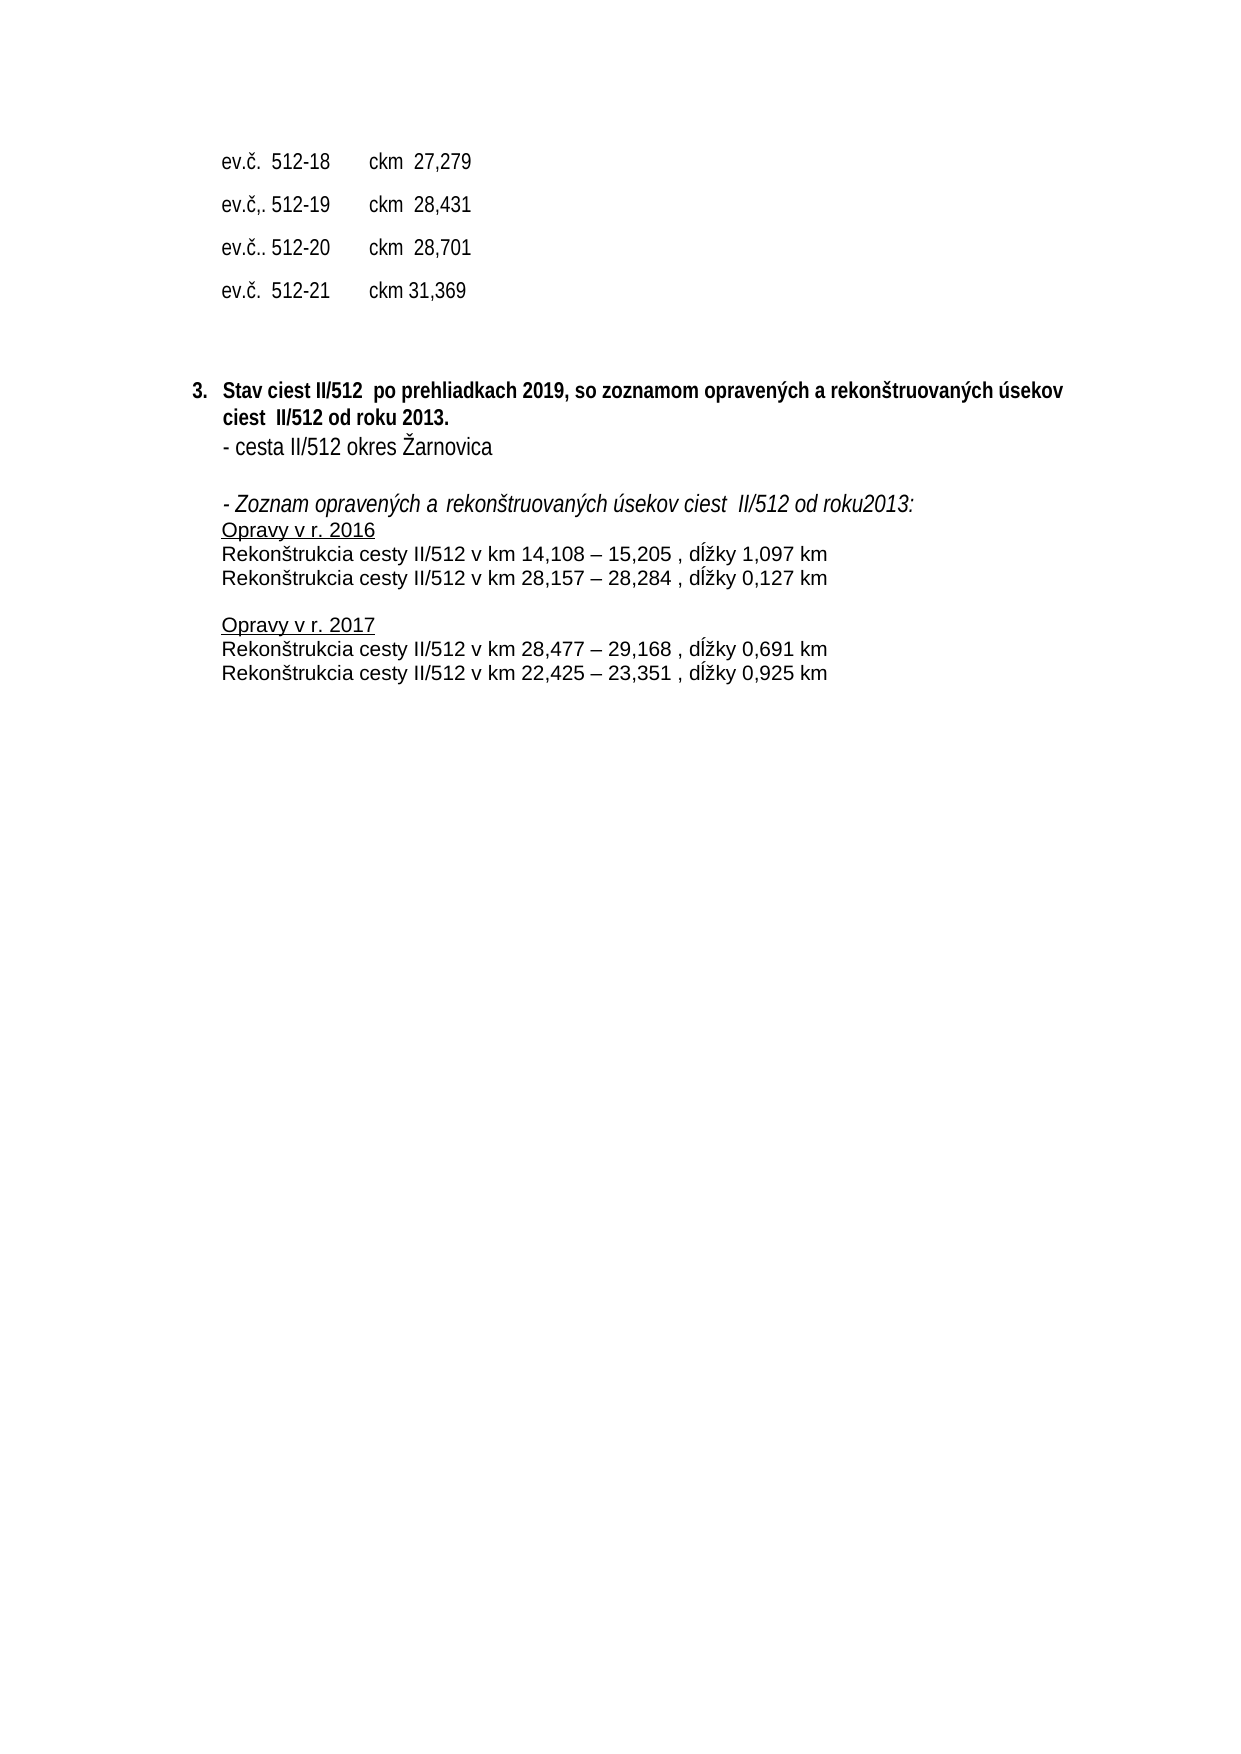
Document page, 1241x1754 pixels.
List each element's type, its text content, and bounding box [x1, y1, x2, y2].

list - Zoznam opravených a rekonštruovaných úsekov ciest II/512 od roku2013: [223, 489, 1093, 517]
text Opravy v r. 2016 [221, 517, 1093, 541]
text Rekonštrukcia cesty II/512 v km 28,477 – 29,168 , dĺžky 0,691 km [221, 637, 1093, 661]
text ev.č.. 512-20 ckm 28,701 [148, 234, 1093, 260]
text Rekonštrukcia cesty II/512 v km 22,425 – 23,351 , dĺžky 0,925 km [221, 661, 1093, 685]
text Rekonštrukcia cesty II/512 v km 14,108 – 15,205 , dĺžky 1,097 km [221, 541, 1093, 565]
text ev.č. 512-18 ckm 27,279 [148, 148, 1093, 174]
text ev.č. 512-21 ckm 31,369 [207, 277, 1093, 303]
text ev.č,. 512-19 ckm 28,431 [148, 191, 1093, 217]
list Stav ciest II/512 po prehliadkach 2019, so zoznamom opravených a rekonštruovaných úsekov ciest II/512 od roku 2013. [192, 377, 1093, 431]
text Opravy v r. 2017 [221, 613, 1093, 637]
list - cesta II/512 okres Žarnovica [223, 431, 1093, 460]
text Rekonštrukcia cesty II/512 v km 28,157 – 28,284 , dĺžky 0,127 km [221, 565, 1093, 589]
